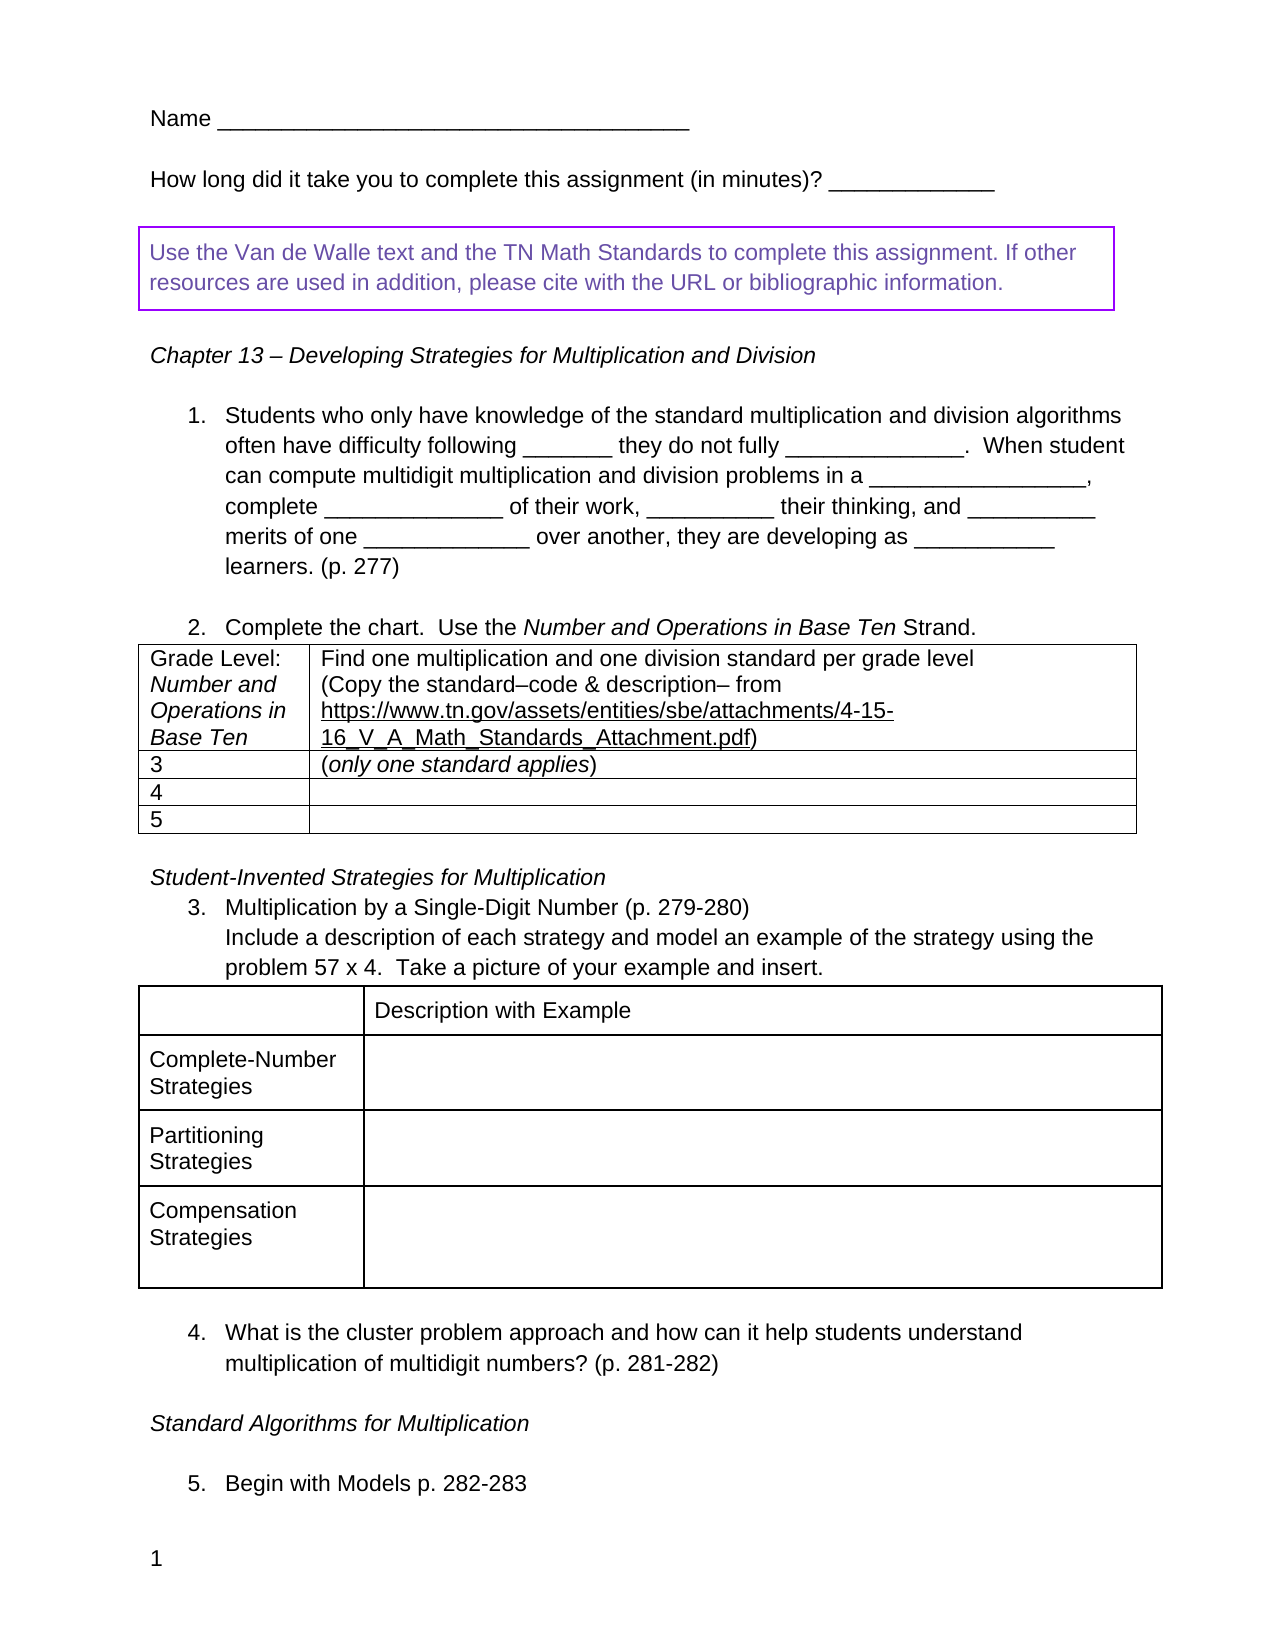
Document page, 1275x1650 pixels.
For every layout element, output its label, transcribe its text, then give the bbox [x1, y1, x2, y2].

table_header Description with Example [365, 987, 1161, 1034]
table_cell [365, 1187, 1161, 1287]
table_header [140, 987, 363, 1034]
table_cell [310, 806, 1136, 832]
list Multiplication by a Single-Digit Number (p. 279-280) [187, 894, 1125, 920]
table_header Use the Van de Walle text and the TN Math Standards to complete this assignment. If other resources are used in addition, please cite with the URL or bibliographic information. [140, 228, 1113, 309]
table_cell [365, 1111, 1161, 1185]
table_header Find one multiplication and one division standard per grade level (Copy the standard–code & description– from https://www.tn.gov/assets/entities/sbe/attachments/4-15-16_V_A_Math_Standards_Attachment.pdf) [310, 645, 1136, 750]
table_cell 4 [139, 779, 309, 805]
table_header Grade Level: Number and Operations in Base Ten [139, 645, 309, 750]
list What is the cluster problem approach and how can it help students understand multiplication of multidigit numbers? (p. 281-282) [187, 1319, 1125, 1376]
text Student-Invented Strategies for Multiplication [150, 864, 1125, 890]
table_cell [365, 1036, 1161, 1109]
table_cell Partitioning Strategies [140, 1111, 363, 1185]
table_cell 3 [139, 751, 309, 778]
table_cell [310, 779, 1136, 805]
table_cell 5 [139, 806, 309, 832]
list Students who only have knowledge of the standard multiplication and division algorithms often have difficulty following _______ they do not fully ______________. When student can compute multidigit multiplication and division problems in a _________________, complete ______________ of their work, __________ their thinking, and __________ merits of one _____________ over another, they are developing as ___________ learners. (p. 277) [187, 402, 1125, 579]
table_cell Complete-Number Strategies [140, 1036, 363, 1109]
list Complete the chart. Use the Number and Operations in Base Ten Strand. [187, 613, 1125, 640]
table_cell Compensation Strategies [140, 1187, 363, 1287]
list Begin with Models p. 282-283 [187, 1470, 1125, 1497]
text Standard Algorithms for Multiplication [150, 1410, 1125, 1436]
text Include a description of each strategy and model an example of the strategy using the problem 57 x 4. Take a picture of your example and insert. [225, 924, 1125, 981]
text Chapter 13 – Developing Strategies for Multiplication and Division [150, 342, 1125, 368]
table_cell (only one standard applies) [310, 751, 1136, 778]
